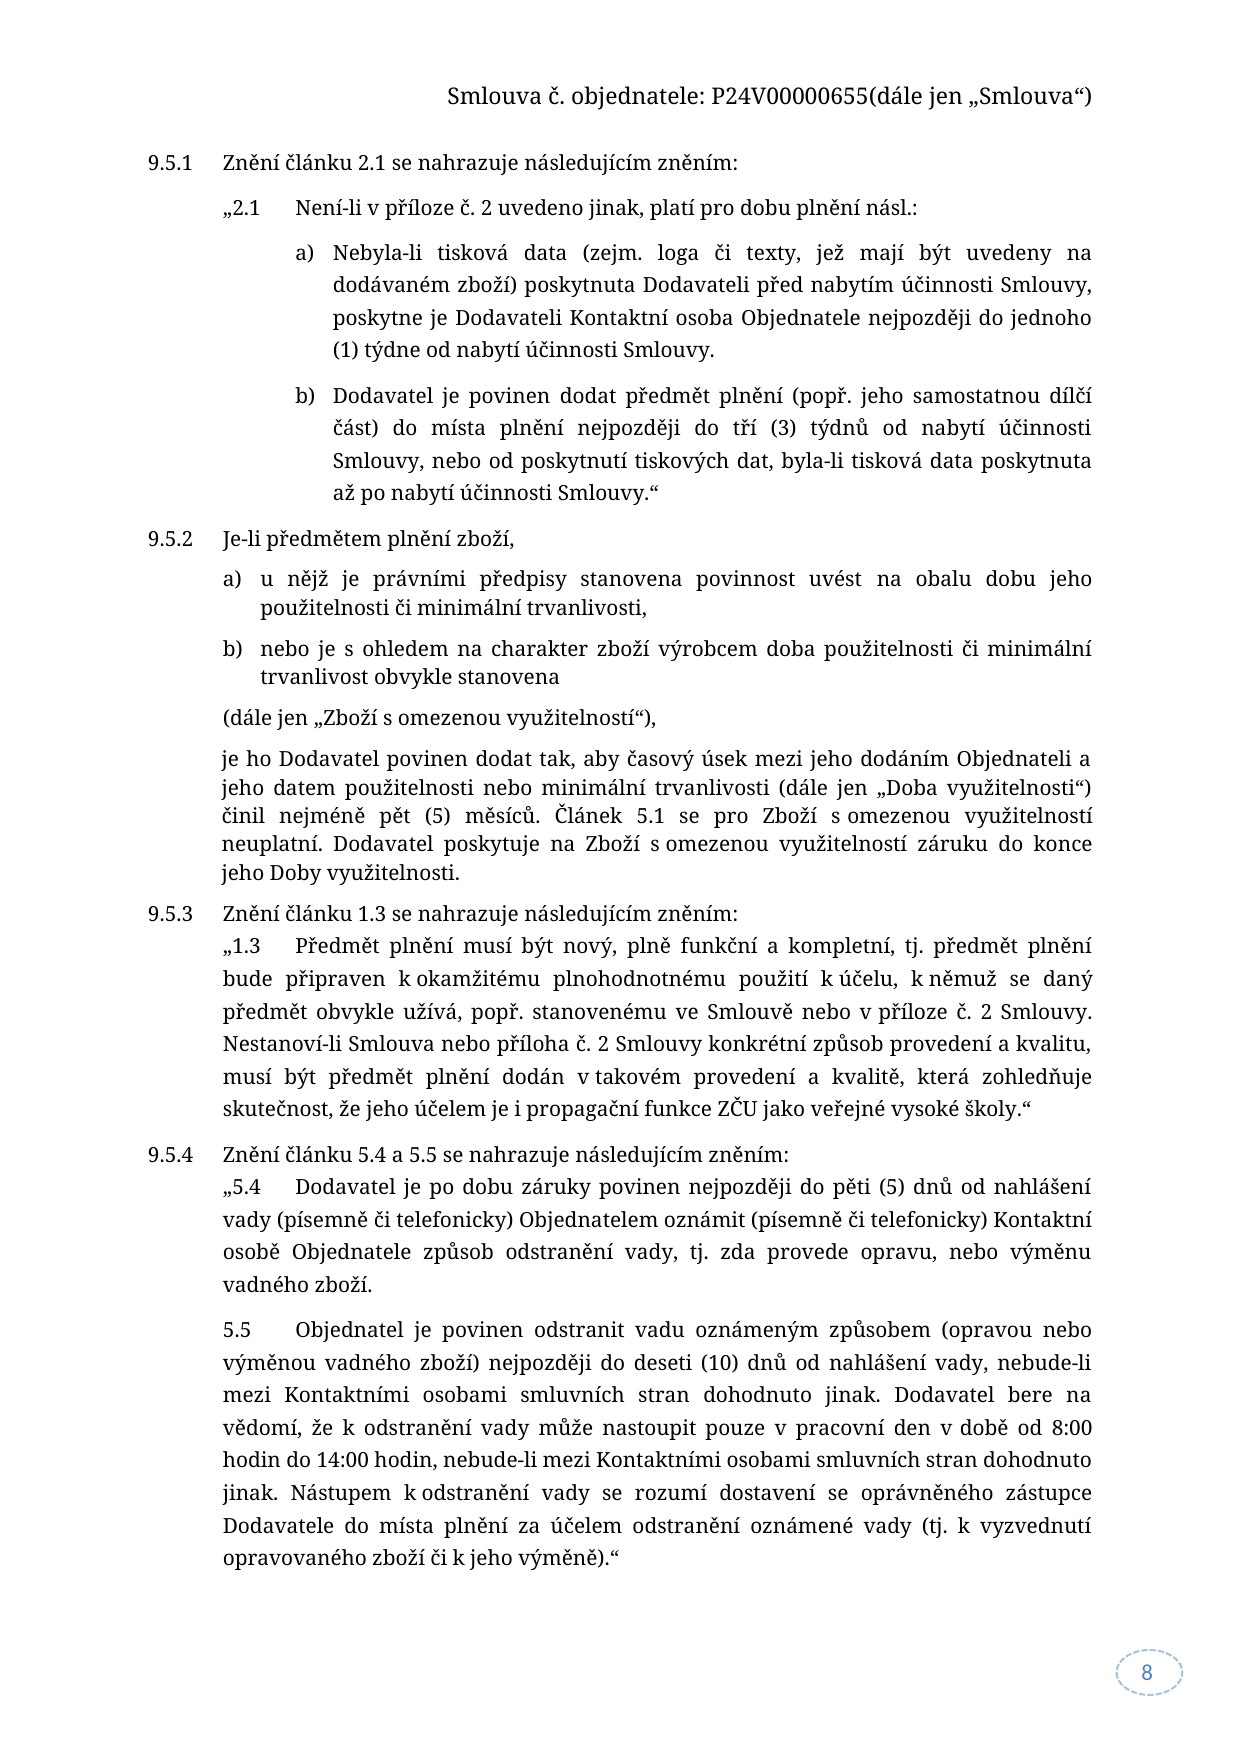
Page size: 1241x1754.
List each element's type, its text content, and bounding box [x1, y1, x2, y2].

text je ho Dodavatel povinen dodat tak, aby časový úsek mezi jeho dodáním Objednateli a jeho datem použitelnosti nebo minimální trvanlivosti (dále jen „Doba využitelnosti“) činil nejméně pět (5) měsíců. Článek 5.1 se pro Zboží s omezenou využitelností neuplatní. Dodavatel poskytuje na Zboží s omezenou využitelností záruku do konce jeho Doby využitelnosti. [221, 744, 1093, 886]
list Je-li předmětem plnění zboží, [148, 524, 1093, 552]
list Dodavatel je povinen dodat předmět plnění (popř. jeho samostatnou dílčí část) do místa plnění nejpozději do tří (3) týdnů od nabytí účinnosti Smlouvy, nebo od poskytnutí tiskových dat, byla-li tisková data poskytnuta až po nabytí účinnosti Smlouvy.“ [295, 381, 1093, 507]
list „5.4 Dodavatel je po dobu záruky povinen nejpozději do pěti (5) dnů od nahlášení vady (písemně či telefonicky) Objednatelem oznámit (písemně či telefonicky) Kontaktní osobě Objednatele způsob odstranění vady, tj. zda provede opravu, nebo výměnu vadného zboží. [223, 1172, 1093, 1298]
list Znění článku 5.4 a 5.5 se nahrazuje následujícím zněním: [148, 1140, 1093, 1168]
list nebo je s ohledem na charakter zboží výrobcem doba použitelnosti či minimální trvanlivost obvykle stanovena [223, 634, 1093, 691]
list Znění článku 1.3 se nahrazuje následujícím zněním: [148, 899, 1093, 927]
list „2.1 Není-li v příloze č. 2 uvedeno jinak, platí pro dobu plnění násl.: [223, 193, 1093, 221]
list 5.5 Objednatel je povinen odstranit vadu oznámeným způsobem (opravou nebo výměnou vadného zboží) nejpozději do deseti (10) dnů od nahlášení vady, nebude-li mezi Kontaktními osobami smluvních stran dohodnuto jinak. Dodavatel bere na vědomí, že k odstranění vady může nastoupit pouze v pracovní den v době od 8:00 hodin do 14:00 hodin, nebude-li mezi Kontaktními osobami smluvních stran dohodnuto jinak. Nástupem k odstranění vady se rozumí dostavení se oprávněného zástupce Dodavatele do místa plnění za účelem odstranění oznámené vady (tj. k vyzvednutí opravovaného zboží či k jeho výměně).“ [223, 1315, 1093, 1572]
text (dále jen „Zboží s omezenou využitelností“), [223, 703, 1093, 732]
list „1.3 Předmět plnění musí být nový, plně funkční a kompletní, tj. předmět plnění bude připraven k okamžitému plnohodnotnému použití k účelu, k němuž se daný předmět obvykle užívá, popř. stanovenému ve Smlouvě nebo v příloze č. 2 Smlouvy. Nestanoví-li Smlouva nebo příloha č. 2 Smlouvy konkrétní způsob provedení a kvalitu, musí být předmět plnění dodán v takovém provedení a kvalitě, která zohledňuje skutečnost, že jeho účelem je i propagační funkce ZČU jako veřejné vysoké školy.“ [223, 932, 1093, 1123]
list Znění článku 2.1 se nahrazuje následujícím zněním: [148, 148, 1093, 176]
list u nějž je právními předpisy stanovena povinnost uvést na obalu dobu jeho použitelnosti či minimální trvanlivosti, [223, 564, 1093, 621]
list Nebyla-li tisková data (zejm. loga či texty, jež mají být uvedeny na dodávaném zboží) poskytnuta Dodavateli před nabytím účinnosti Smlouvy, poskytne je Dodavateli Kontaktní osoba Objednatele nejpozději do jednoho (1) týdne od nabytí účinnosti Smlouvy. [295, 238, 1093, 364]
